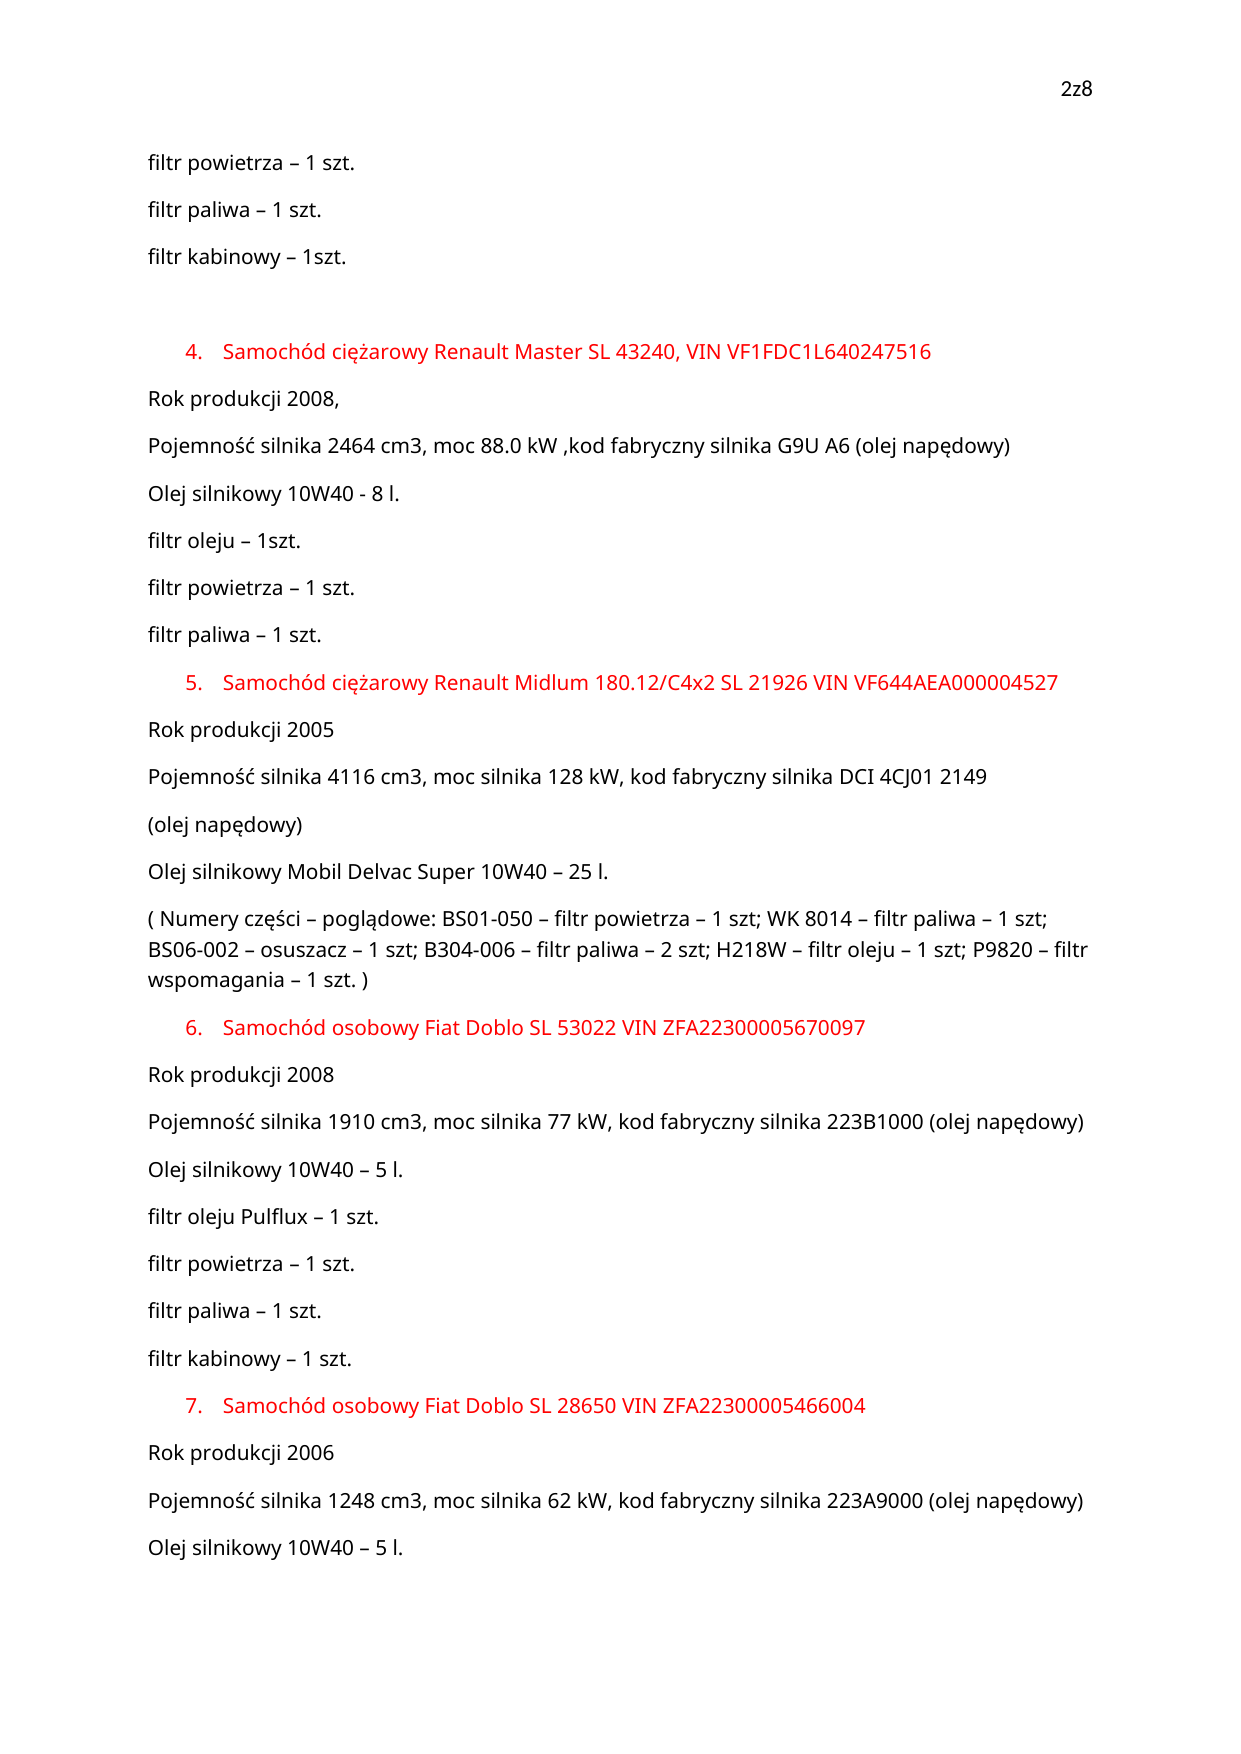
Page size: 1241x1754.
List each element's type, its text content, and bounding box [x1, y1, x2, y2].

text filtr paliwa – 1 szt. [148, 1297, 1093, 1325]
text Olej silnikowy 10W40 - 8 l. [148, 479, 1093, 507]
text Pojemność silnika 1248 cm3, moc silnika 62 kW, kod fabryczny silnika 223A9000 (olej napędowy) [148, 1486, 1093, 1514]
text Pojemność silnika 4116 cm3, moc silnika 128 kW, kod fabryczny silnika DCI 4CJ01 2149 [148, 762, 1093, 791]
text Rok produkcji 2008 [148, 1060, 1093, 1088]
text Olej silnikowy 10W40 – 5 l. [148, 1533, 1093, 1561]
list Samochód osobowy Fiat Doblo SL 53022 VIN ZFA22300005670097 [185, 1013, 1093, 1041]
text filtr kabinowy – 1 szt. [148, 1344, 1093, 1372]
list Samochód ciężarowy Renault Master SL 43240, VIN VF1FDC1L640247516 [185, 337, 1093, 365]
text Rok produkcji 2005 [148, 715, 1093, 743]
text Pojemność silnika 1910 cm3, moc silnika 77 kW, kod fabryczny silnika 223B1000 (olej napędowy) [148, 1107, 1093, 1136]
text Rok produkcji 2006 [148, 1438, 1093, 1467]
text filtr kabinowy – 1szt. [148, 242, 1093, 271]
text filtr powietrza – 1 szt. [148, 148, 1093, 176]
text filtr paliwa – 1 szt. [148, 195, 1093, 223]
text filtr oleju – 1szt. [148, 526, 1093, 554]
text Rok produkcji 2008, [148, 384, 1093, 412]
text Olej silnikowy 10W40 – 5 l. [148, 1155, 1093, 1183]
text Pojemność silnika 2464 cm3, moc 88.0 kW ,kod fabryczny silnika G9U A6 (olej napędowy) [148, 431, 1093, 460]
text filtr powietrza – 1 szt. [148, 573, 1093, 602]
text ( Numery części – poglądowe: BS01-050 – filtr powietrza – 1 szt; WK 8014 – filtr paliwa – 1 szt; BS06-002 – osuszacz – 1 szt; B304-006 – filtr paliwa – 2 szt; H218W – filtr oleju – 1 szt; P9820 – filtr wspomagania – 1 szt. ) [148, 904, 1093, 994]
list Samochód ciężarowy Renault Midlum 180.12/C4x2 SL 21926 VIN VF644AEA000004527 [185, 668, 1093, 696]
text filtr paliwa – 1 szt. [148, 621, 1093, 649]
text filtr powietrza – 1 szt. [148, 1249, 1093, 1278]
list Samochód osobowy Fiat Doblo SL 28650 VIN ZFA22300005466004 [185, 1391, 1093, 1419]
text filtr oleju Pulflux – 1 szt. [148, 1202, 1093, 1230]
text Olej silnikowy Mobil Delvac Super 10W40 – 25 l. [148, 857, 1093, 885]
text (olej napędowy) [148, 810, 1093, 838]
